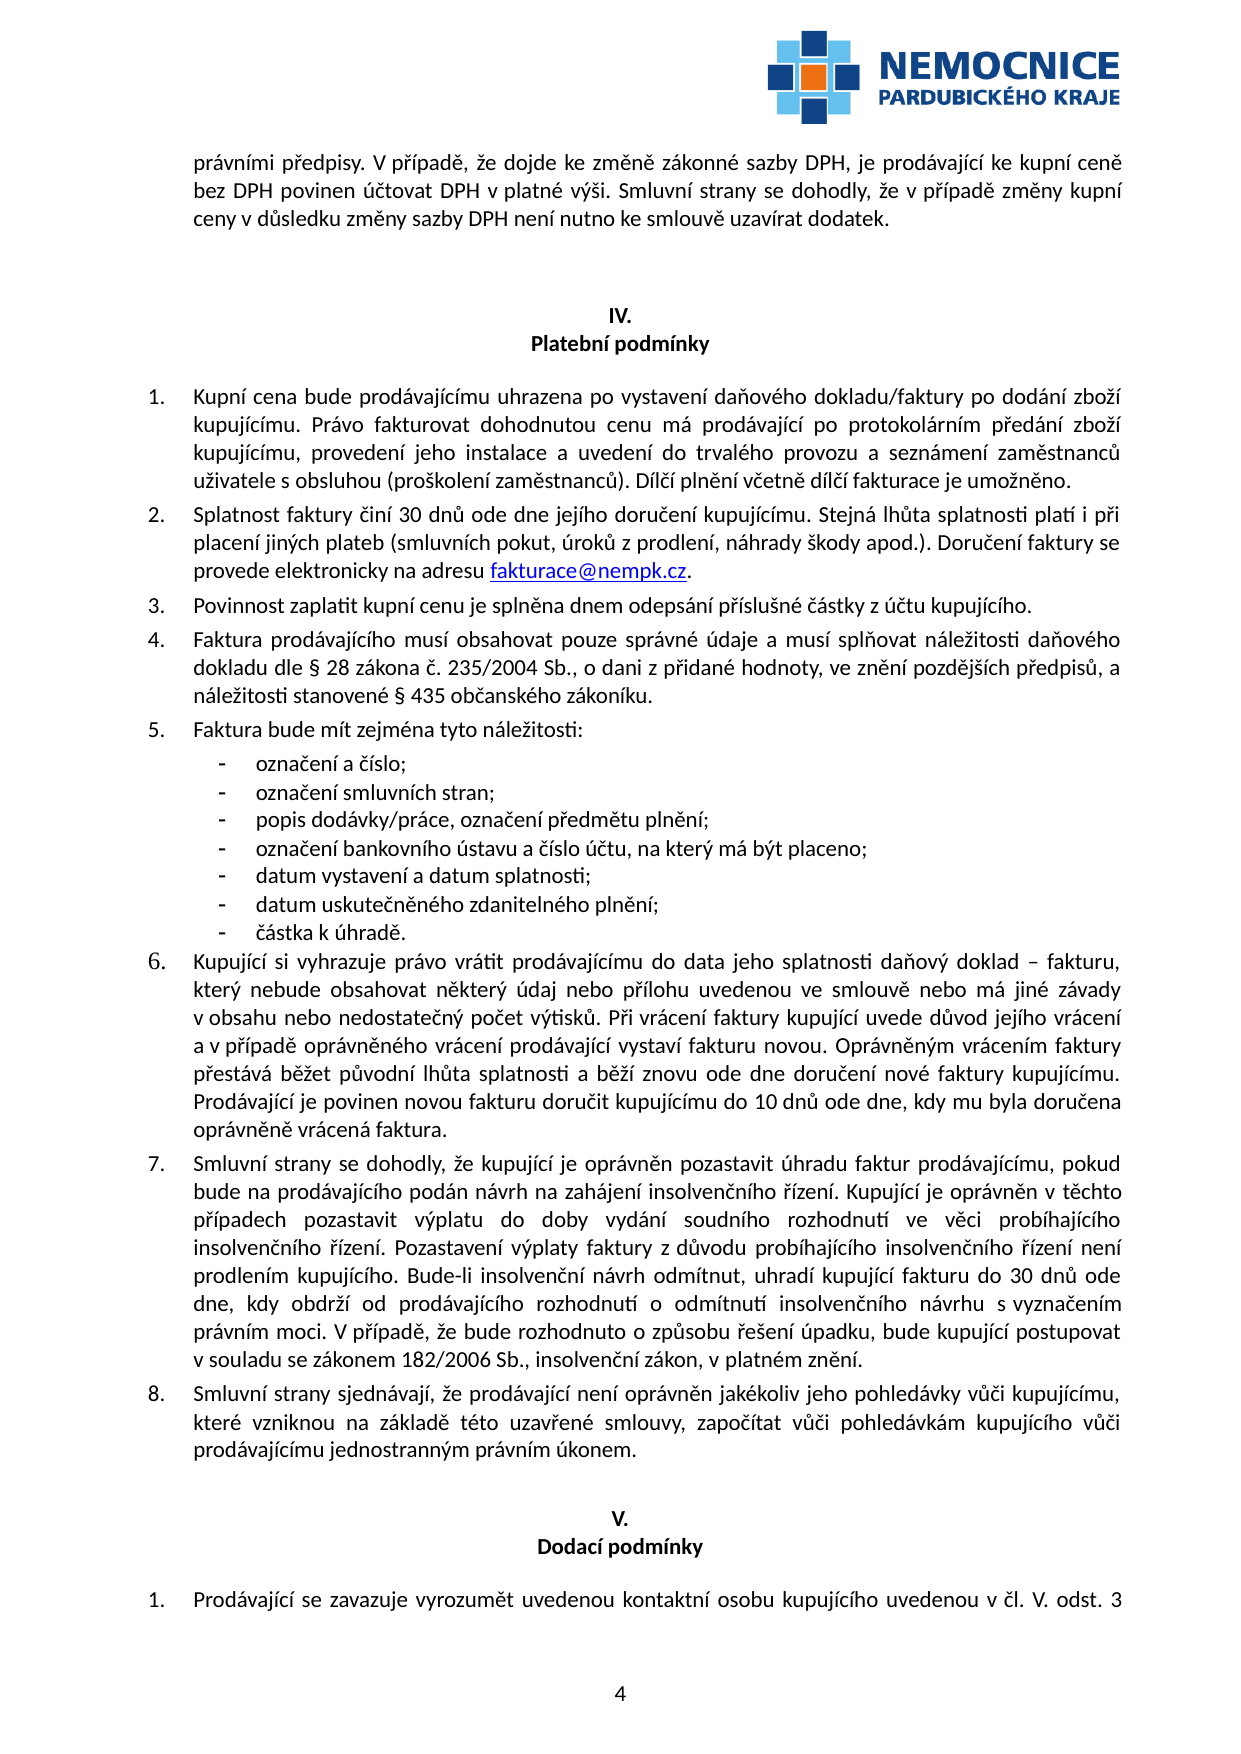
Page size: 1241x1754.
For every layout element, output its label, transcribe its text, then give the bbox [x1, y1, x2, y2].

text IV. [118, 301, 1122, 329]
text Platební podmínky [118, 329, 1122, 357]
list Smluvní strany se dohodly, že kupující je oprávněn pozastavit úhradu faktur prodávajícímu, pokud bude na prodávajícího podán návrh na zahájení insolvenčního řízení. Kupující je oprávněn v těchto případech pozastavit výplatu do doby vydání soudního rozhodnutí ve věci probíhajícího insolvenčního řízení. Pozastavení výplaty faktury z důvodu probíhajícího insolvenčního řízení není prodlením kupujícího. Bude-li insolvenční návrh odmítnut, uhradí kupující fakturu do 30 dnů ode dne, kdy obdrží od prodávajícího rozhodnutí o odmítnutí insolvenčního návrhu s vyznačením právním moci. V případě, že bude rozhodnuto o způsobu řešení úpadku, bude kupující postupovat v souladu se zákonem 182/2006 Sb., insolvenční zákon, v platném znění. [148, 1149, 1122, 1373]
list částka k úhradě. [218, 918, 1122, 946]
list označení a číslo; [218, 749, 1122, 778]
list Smluvní strany sjednávají, že prodávající není oprávněn jakékoliv jeho pohledávky vůči kupujícímu, které vzniknou na základě této uzavřené smlouvy, započítat vůči pohledávkám kupujícího vůči prodávajícímu jednostranným právním úkonem. [148, 1379, 1122, 1464]
text v. [118, 1504, 1122, 1532]
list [148, 148, 1122, 232]
picture [766, 29, 1120, 125]
list Kupující si vyhrazuje právo vrátit prodávajícímu do data jeho splatnosti daňový doklad – fakturu, který nebude obsahovat některý údaj nebo přílohu uvedenou ve smlouvě nebo má jiné závady v obsahu nebo nedostatečný počet výtisků. Při vrácení faktury kupující uvede důvod jejího vrácení a v případě oprávněného vrácení prodávající vystaví fakturu novou. Oprávněným vrácením faktury přestává běžet původní lhůta splatnosti a běží znovu ode dne doručení nové faktury kupujícímu. Prodávající je povinen novou fakturu doručit kupujícímu do 10 dnů ode dne, kdy mu byla doručena oprávněně vrácená faktura. [148, 946, 1122, 1143]
list Splatnost faktury činí 30 dnů ode dne jejího doručení kupujícímu. Stejná lhůta splatnosti platí i při placení jiných plateb (smluvních pokut, úroků z prodlení, náhrady škody apod.). Doručení faktury se provede elektronicky na adresu fakturace@nempk.cz. [148, 500, 1122, 584]
list označení smluvních stran; [218, 778, 1122, 806]
list datum vystavení a datum splatnosti; [218, 862, 1122, 890]
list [148, 1585, 1122, 1613]
list označení bankovního ústavu a číslo účtu, na který má být placeno; [218, 834, 1122, 862]
list Faktura prodávajícího musí obsahovat pouze správné údaje a musí splňovat náležitosti daňového dokladu dle § 28 zákona č. 235/2004 Sb., o dani z přidané hodnoty, ve znění pozdějších předpisů, a náležitosti stanovené § 435 občanského zákoníku. [148, 625, 1122, 709]
list Faktura bude mít zejména tyto náležitosti: [148, 715, 1122, 743]
text Dodací podmínky [118, 1532, 1122, 1560]
list Povinnost zaplatit kupní cenu je splněna dnem odepsání příslušné částky z účtu kupujícího. [148, 591, 1122, 619]
list Kupní cena bude prodávajícímu uhrazena po vystavení daňového dokladu/faktury po dodání zboží kupujícímu. Právo fakturovat dohodnutou cenu má prodávající po protokolárním předání zboží kupujícímu, provedení jeho instalace a uvedení do trvalého provozu a seznámení zaměstnanců uživatele s obsluhou (proškolení zaměstnanců). Dílčí plnění včetně dílčí fakturace je umožněno. [148, 382, 1122, 494]
list popis dodávky/práce, označení předmětu plnění; [218, 806, 1122, 834]
list datum uskutečněného zdanitelného plnění; [218, 890, 1122, 918]
